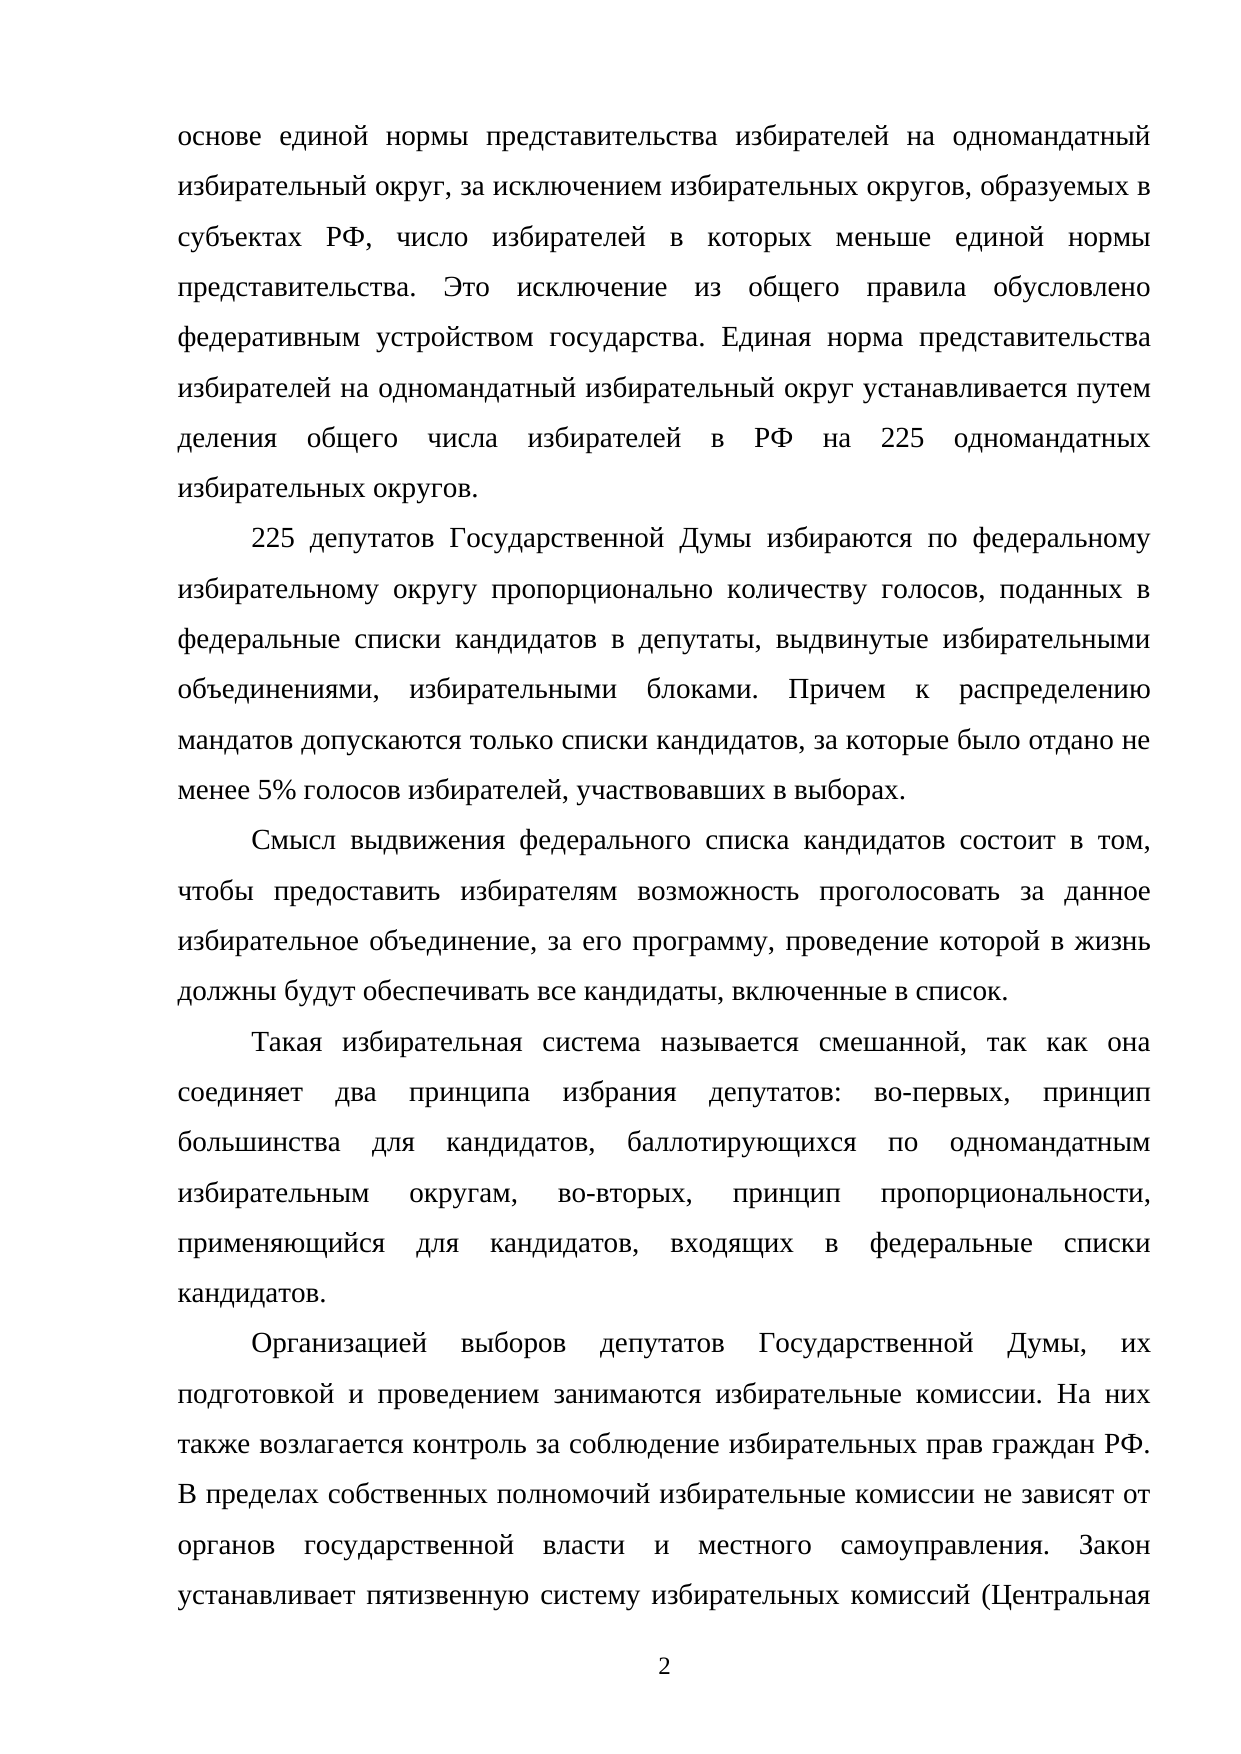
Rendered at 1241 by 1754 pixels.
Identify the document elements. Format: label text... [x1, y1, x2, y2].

text 225 депутатов Государственной Думы избираются по федеральному избирательному округу пропорционально количеству голосов, поданных в федеральные списки кандидатов в депутаты, выдвинутые избирательными объединениями, избирательными блоками. Причем к распределению мандатов допускаются только списки кандидатов, за которые было отдано не менее 5% голосов избирателей, участвовавших в выборах. [177, 521, 1152, 806]
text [177, 118, 1152, 504]
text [177, 1326, 1152, 1611]
text Смысл выдвижения федерального списка кандидатов состоит в том, чтобы предоставить избирателям возможность проголосовать за данное избирательное объединение, за его программу, проведение которой в жизнь должны будут обеспечивать все кандидаты, включенные в список. [177, 822, 1152, 1007]
text Такая избирательная система называется смешанной, так как она соединяет два принципа избрания депутатов: во-первых, принцип большинства для кандидатов, баллотирующихся по одномандатным избирательным округам, во-вторых, принцип пропорциональности, применяющийся для кандидатов, входящих в федеральные списки кандидатов. [177, 1024, 1152, 1309]
